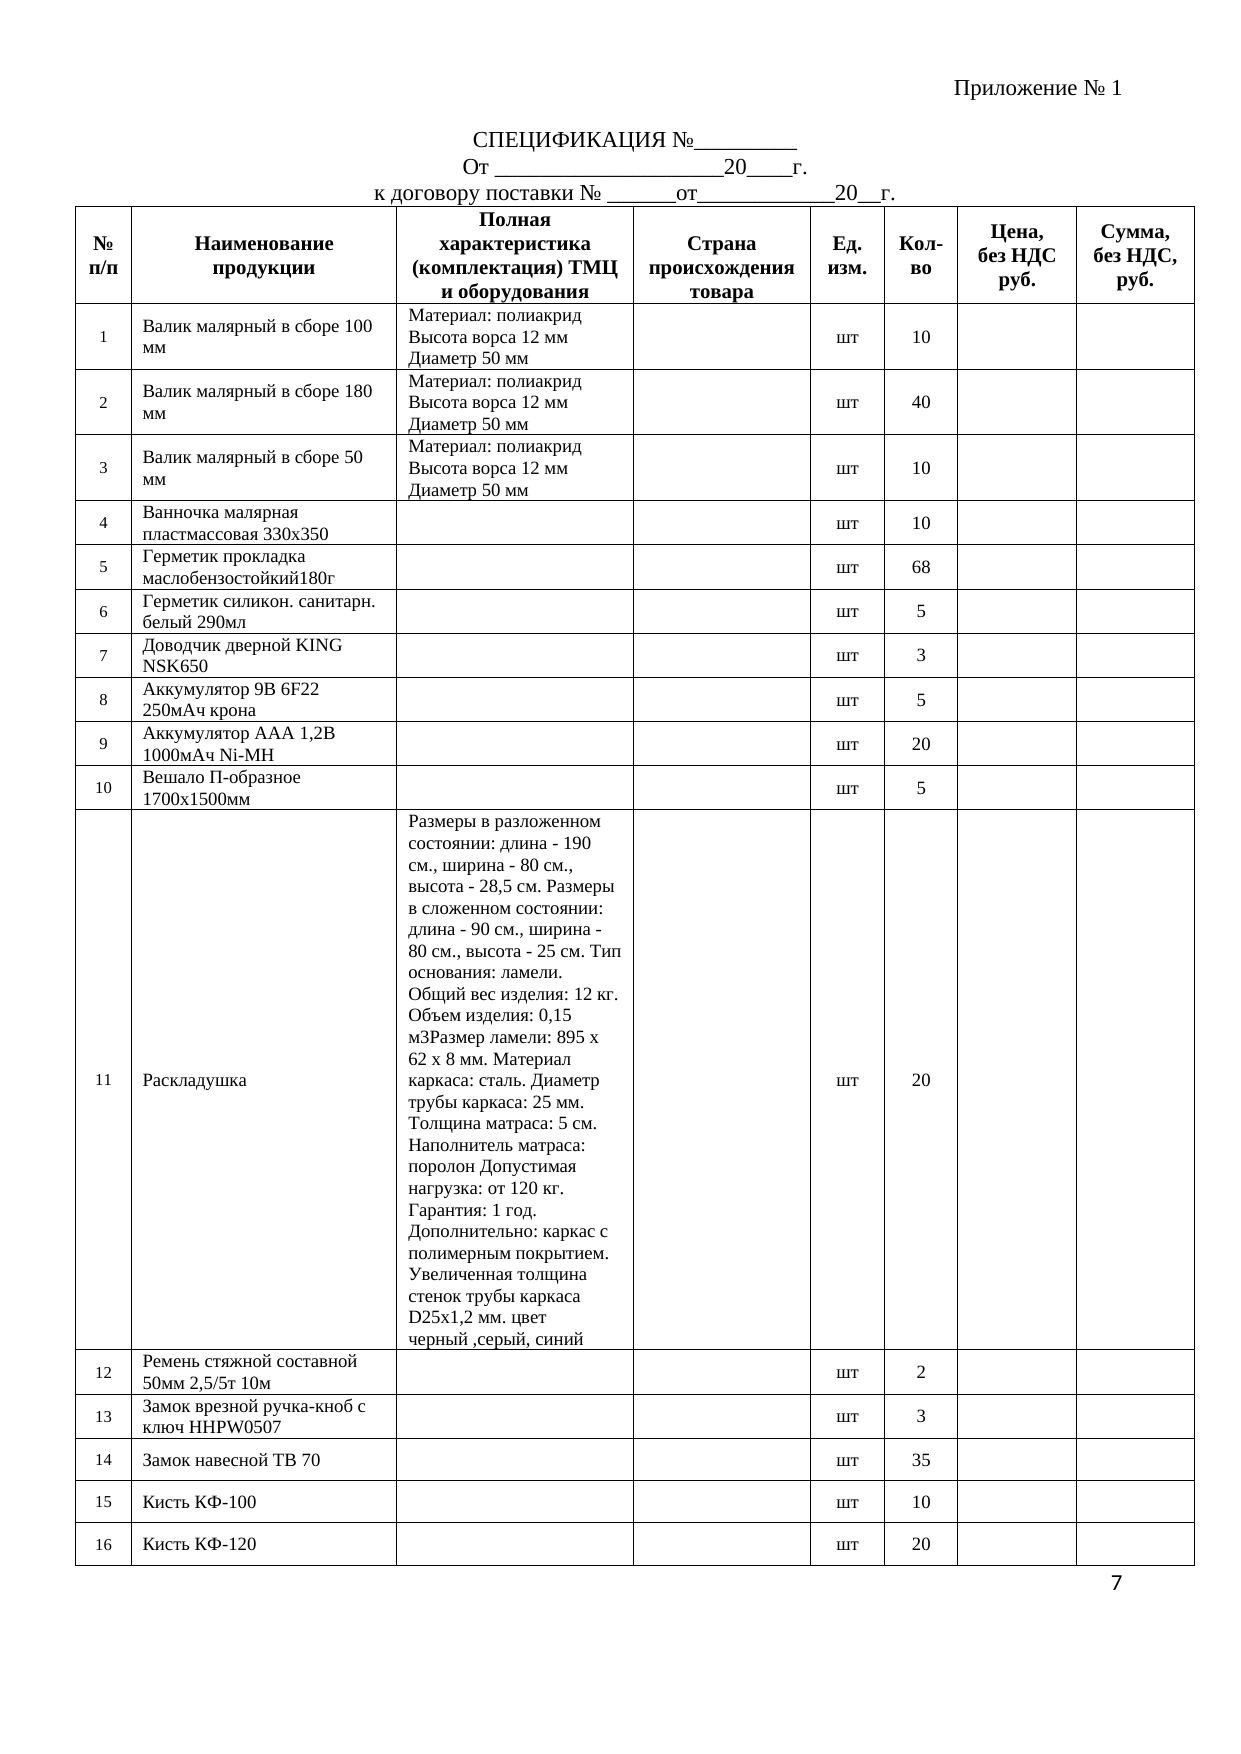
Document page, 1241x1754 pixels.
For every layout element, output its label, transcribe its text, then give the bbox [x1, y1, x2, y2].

table_cell [958, 1439, 1076, 1480]
table_cell шт [811, 1439, 884, 1480]
table_cell [397, 1395, 633, 1438]
table_cell [634, 435, 810, 500]
table_cell 10 [885, 501, 957, 544]
table_cell 2 [76, 370, 131, 434]
table_cell Материал: полиакрид Высота ворса 12 мм Диаметр 50 мм [397, 304, 633, 369]
table_cell 20 [885, 810, 957, 1349]
table_cell [958, 678, 1076, 721]
table_cell [634, 766, 810, 809]
table_cell Герметик силикон. санитарн. белый 290мл [132, 590, 396, 633]
table_header Сумма, без НДС, руб. [1077, 207, 1194, 303]
table_cell 16 [76, 1523, 131, 1564]
table_header Цена, без НДС руб. [958, 207, 1076, 303]
table_cell [1077, 1439, 1194, 1480]
table_cell шт [811, 1481, 884, 1522]
table_cell Валик малярный в сборе 50 мм [132, 435, 396, 500]
table_cell 3 [885, 634, 957, 677]
table_cell [1077, 1523, 1194, 1564]
list Приложение № 1 [148, 74, 1122, 100]
table_cell Ванночка малярная пластмассовая 330х350 [132, 501, 396, 544]
table_cell [958, 1395, 1076, 1438]
text СПЕЦИФИКАЦИЯ №_________ [148, 127, 1122, 153]
table_header Кол-во [885, 207, 957, 303]
table_cell [397, 634, 633, 677]
table_cell [958, 545, 1076, 588]
table_cell 4 [76, 501, 131, 544]
table_cell [958, 590, 1076, 633]
table_cell 2 [885, 1350, 957, 1393]
table_cell [634, 1439, 810, 1480]
table_cell шт [811, 722, 884, 765]
table_cell Валик малярный в сборе 180 мм [132, 370, 396, 434]
table_cell [397, 1350, 633, 1393]
text к договору поставки № ______от____________20__г. [148, 179, 1122, 206]
table_cell шт [811, 1523, 884, 1564]
table_cell Кисть КФ-120 [132, 1523, 396, 1564]
table_cell 14 [76, 1439, 131, 1480]
table_cell шт [811, 590, 884, 633]
table_cell Аккумулятор ААА 1,2В 1000мАч Ni-MH [132, 722, 396, 765]
table_cell Ремень стяжной составной 50мм 2,5/5т 10м [132, 1350, 396, 1393]
table_cell [1077, 1395, 1194, 1438]
table_cell [397, 766, 633, 809]
table_cell шт [811, 810, 884, 1349]
table_cell [958, 435, 1076, 500]
table_header № п/п [76, 207, 131, 303]
table_cell [1077, 304, 1194, 369]
table_cell [634, 1350, 810, 1393]
table_cell 9 [76, 722, 131, 765]
table_cell 5 [885, 678, 957, 721]
table_cell Доводчик дверной KING NSK650 [132, 634, 396, 677]
table_cell [1077, 435, 1194, 500]
table_cell [958, 370, 1076, 434]
table_cell 1 [76, 304, 131, 369]
table_cell [397, 590, 633, 633]
table_cell [958, 1523, 1076, 1564]
table_header Страна происхождения товара [634, 207, 810, 303]
table_cell 3 [76, 435, 131, 500]
table_cell [634, 1481, 810, 1522]
table_cell 8 [76, 678, 131, 721]
table_cell 20 [885, 1523, 957, 1564]
table_cell [1077, 590, 1194, 633]
table_cell [1077, 1350, 1194, 1393]
table_cell шт [811, 304, 884, 369]
table_cell шт [811, 435, 884, 500]
table_cell Материал: полиакрид Высота ворса 12 мм Диаметр 50 мм [397, 370, 633, 434]
table_cell 40 [885, 370, 957, 434]
table_cell [634, 304, 810, 369]
table_cell [634, 810, 810, 1349]
table_cell 6 [76, 590, 131, 633]
table_cell шт [811, 678, 884, 721]
table_cell [634, 722, 810, 765]
table_cell [958, 1350, 1076, 1393]
table_cell шт [811, 1350, 884, 1393]
table_cell 5 [885, 590, 957, 633]
table_cell 11 [76, 810, 131, 1349]
table_cell 7 [76, 634, 131, 677]
table_cell шт [811, 370, 884, 434]
table_cell [634, 370, 810, 434]
table_cell [1077, 1481, 1194, 1522]
table_cell 15 [76, 1481, 131, 1522]
table_cell Размеры в разложенном состоянии: длина - 190 см., ширина - 80 см., высота - 28,5 см. Размеры в сложенном состоянии: длина - 90 см., ширина - 80 см., высота - 25 см. Тип основания: ламели. Общий вес изделия: 12 кг. Объем изделия: 0,15 м3Размер ламели: 895 х 62 х 8 мм. Материал каркаса: сталь. Диаметр трубы каркаса: 25 мм. Толщина матраса: 5 см. Наполнитель матраса: поролон Допустимая нагрузка: от 120 кг. Гарантия: 1 год. Дополнительно: каркас с полимерным покрытием. Увеличенная толщина стенок трубы каркаса D25х1,2 мм. цвет черный ,серый, синий [397, 810, 633, 1349]
table_cell [958, 501, 1076, 544]
table_cell шт [811, 634, 884, 677]
table_cell [397, 501, 633, 544]
table_cell [958, 722, 1076, 765]
table_cell 10 [885, 1481, 957, 1522]
table_cell [1077, 810, 1194, 1349]
table_cell 5 [885, 766, 957, 809]
table_cell 20 [885, 722, 957, 765]
table_cell [397, 545, 633, 588]
table_cell [397, 678, 633, 721]
table_cell Материал: полиакрид Высота ворса 12 мм Диаметр 50 мм [397, 435, 633, 500]
table_header Ед. изм. [811, 207, 884, 303]
table_cell 5 [76, 545, 131, 588]
table_header Наименование продукции [132, 207, 396, 303]
table_cell [958, 766, 1076, 809]
table_cell [1077, 766, 1194, 809]
table_cell [1077, 722, 1194, 765]
table_cell Замок навесной ТВ 70 [132, 1439, 396, 1480]
table_cell Валик малярный в сборе 100 мм [132, 304, 396, 369]
table_cell [397, 1523, 633, 1564]
table_cell [958, 304, 1076, 369]
table_cell Раскладушка [132, 810, 396, 1349]
table_cell [1077, 501, 1194, 544]
table_cell [1077, 545, 1194, 588]
text От ____________________20____г. [148, 153, 1122, 179]
table_cell [634, 545, 810, 588]
table_cell [397, 1439, 633, 1480]
table_cell [1077, 634, 1194, 677]
table_cell шт [811, 501, 884, 544]
table_cell [634, 678, 810, 721]
table_cell [958, 634, 1076, 677]
table_cell Вешало П-образное 1700х1500мм [132, 766, 396, 809]
table_cell [958, 810, 1076, 1349]
table_cell [634, 590, 810, 633]
table_cell [634, 501, 810, 544]
table_cell [634, 1523, 810, 1564]
table_cell [397, 1481, 633, 1522]
table_header Полная характеристика (комплектация) ТМЦ и оборудования [397, 207, 633, 303]
table_cell 12 [76, 1350, 131, 1393]
table_cell [958, 1481, 1076, 1522]
table_cell [634, 1395, 810, 1438]
table_cell Замок врезной ручка-кноб с ключ HHPW0507 [132, 1395, 396, 1438]
table_cell 3 [885, 1395, 957, 1438]
table_cell Герметик прокладка маслобензостойкий180г [132, 545, 396, 588]
table_cell Аккумулятор 9В 6F22 250мАч крона [132, 678, 396, 721]
table_cell [1077, 370, 1194, 434]
table_cell шт [811, 545, 884, 588]
table_cell шт [811, 766, 884, 809]
table_cell [1077, 678, 1194, 721]
table_cell шт [811, 1395, 884, 1438]
table_cell 35 [885, 1439, 957, 1480]
table_cell [634, 634, 810, 677]
table_cell [397, 722, 633, 765]
table_cell 10 [76, 766, 131, 809]
table_cell 10 [885, 304, 957, 369]
table_cell 10 [885, 435, 957, 500]
table_cell 13 [76, 1395, 131, 1438]
table_cell 68 [885, 545, 957, 588]
table_cell Кисть КФ-100 [132, 1481, 396, 1522]
